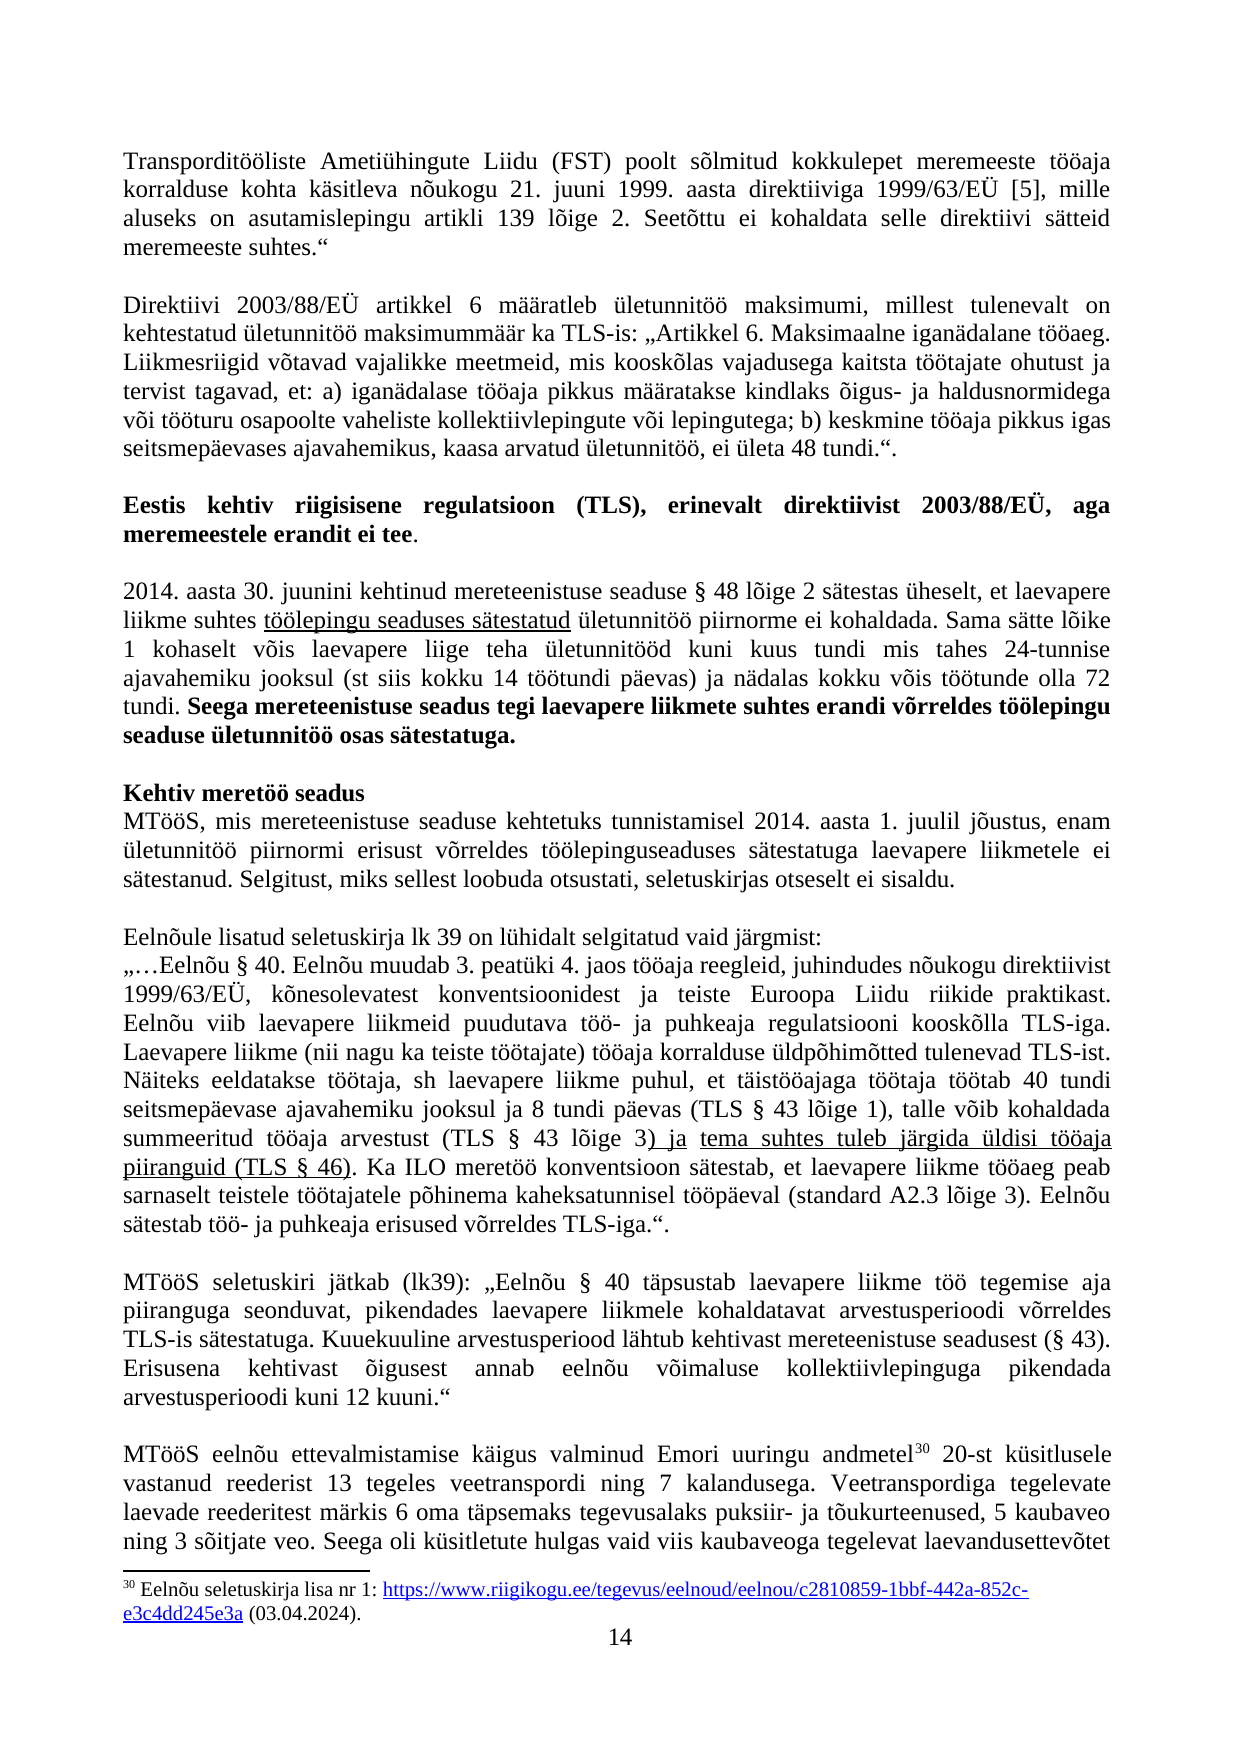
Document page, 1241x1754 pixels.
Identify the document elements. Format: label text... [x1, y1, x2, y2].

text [123, 146, 1112, 261]
text „…Eelnõu § 40. Eelnõu muudab 3. peatüki 4. jaos tööaja reegleid, juhindudes nõukogu direktiivist 1999/63/EÜ, kõnesolevatest konventsioonidest ja teiste Euroopa Liidu riikide praktikast. Eelnõu viib laevapere liikmeid puudutava töö- ja puhkeaja regulatsiooni kooskõlla TLS-iga. Laevapere liikme (nii nagu ka teiste töötajate) tööaja korralduse üldpõhimõtted tulenevad TLS-ist. Näiteks eeldatakse töötaja, sh laevapere liikme puhul, et täistööajaga töötaja töötab 40 tundi seitsmepäevase ajavahemiku jooksul ja 8 tundi päevas (TLS § 43 lõige 1), talle võib kohaldada summeeritud tööaja arvestust (TLS § 43 lõige 3) ja tema suhtes tuleb järgida üldisi tööaja piiranguid (TLS § 46). Ka ILO meretöö konventsioon sätestab, et laevapere liikme tööaeg peab sarnaselt teistele töötajatele põhinema kaheksatunnisel tööpäeval (standard A2.3 lõige 3). Eelnõu sätestab töö- ja puhkeaja erisused võrreldes TLS-iga.“. [123, 950, 1112, 1238]
text 2014. aasta 30. juunini kehtinud mereteenistuse seaduse § 48 lõige 2 sätestas üheselt, et laevapere liikme suhtes töölepingu seaduses sätestatud ületunnitöö piirnorme ei kohaldada. Sama sätte lõike 1 kohaselt võis laevapere liige teha ületunnitööd kuni kuus tundi mis tahes 24-tunnise ajavahemiku jooksul (st siis kokku 14 töötundi päevas) ja nädalas kokku võis töötunde olla 72 tundi. Seega mereteenistuse seadus tegi laevapere liikmete suhtes erandi võrreldes töölepingu seaduse ületunnitöö osas sätestatuga. [123, 576, 1112, 749]
text MTööS, mis mereteenistuse seaduse kehtetuks tunnistamisel 2014. aasta 1. juulil jõustus, enam ületunnitöö piirnormi erisust võrreldes töölepinguseaduses sätestatuga laevapere liikmetele ei sätestanud. Selgitust, miks sellest loobuda otsustati, seletuskirjas otseselt ei sisaldu. [123, 806, 1112, 893]
text Direktiivi 2003/88/EÜ artikkel 6 määratleb ületunnitöö maksimumi, millest tulenevalt on kehtestatud ületunnitöö maksimummäär ka TLS-is: „Artikkel 6. Maksimaalne iganädalane tööaeg. Liikmesriigid võtavad vajalikke meetmeid, mis kooskõlas vajadusega kaitsta töötajate ohutust ja tervist tagavad, et: a) iganädalase tööaja pikkus määratakse kindlaks õigus- ja haldusnormidega või tööturu osapoolte vaheliste kollektiivlepingute või lepingutega; b) keskmine tööaja pikkus igas seitsmepäevases ajavahemikus, kaasa arvatud ületunnitöö, ei ületa 48 tundi.“. [123, 290, 1112, 462]
text MTööS seletuskiri jätkab (lk39): „Eelnõu § 40 täpsustab laevapere liikme töö tegemise aja piiranguga seonduvat, pikendades laevapere liikmele kohaldatavat arvestusperioodi võrreldes TLS-is sätestatuga. Kuuekuuline arvestusperiood lähtub kehtivast mereteenistuse seadusest (§ 43). Erisusena kehtivast õigusest annab eelnõu võimaluse kollektiivlepinguga pikendada arvestusperioodi kuni 12 kuuni.“ [123, 1267, 1112, 1411]
text Kehtiv meretöö seadus [123, 778, 1112, 806]
subtitle Eestis kehtiv riigisisene regulatsioon (TLS), erinevalt direktiivist 2003/88/EÜ, aga meremeestele erandit ei tee. [123, 491, 1112, 548]
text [123, 1439, 1112, 1554]
text Eelnõule lisatud seletuskirja lk 39 on lühidalt selgitatud vaid järgmist: [123, 922, 1112, 950]
